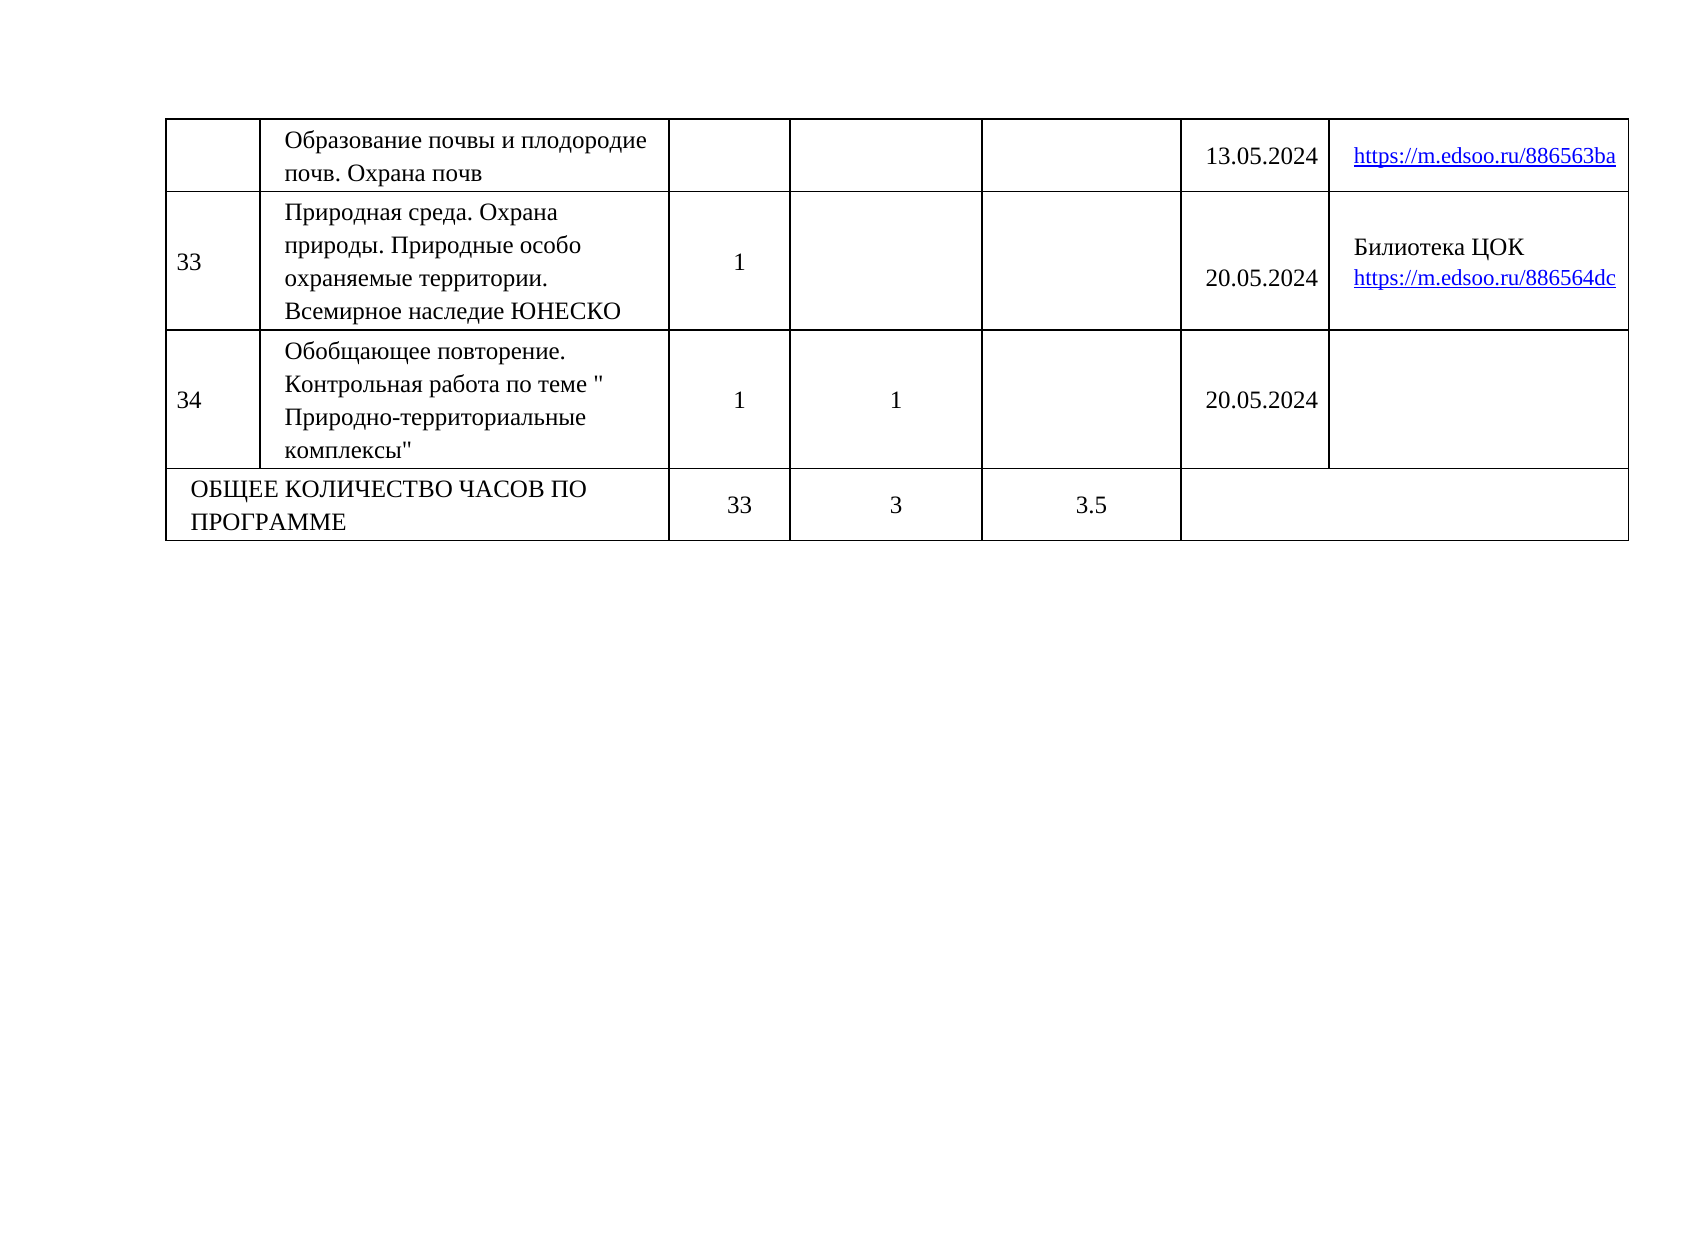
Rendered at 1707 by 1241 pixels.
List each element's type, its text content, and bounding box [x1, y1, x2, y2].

table_cell Билиотека ЦОК https://m.edsoo.ru/886564dc [1330, 192, 1628, 329]
table_cell [1182, 469, 1628, 540]
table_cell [1330, 120, 1628, 191]
table_cell ОБЩЕЕ КОЛИЧЕСТВО ЧАСОВ ПО ПРОГРАММЕ [167, 469, 668, 540]
table_cell 34 [167, 331, 259, 467]
table_cell [791, 120, 981, 191]
table_cell 1 [670, 120, 789, 191]
table_cell 3.5 [983, 469, 1180, 540]
table_cell 1 [670, 192, 789, 329]
table_cell [791, 192, 981, 329]
table_cell [983, 192, 1180, 329]
table_cell 3 [791, 469, 981, 540]
table_cell 32 [167, 120, 259, 191]
table_cell [1330, 331, 1628, 467]
table_cell 13.05.2024 [1182, 120, 1328, 191]
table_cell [261, 120, 668, 191]
table_cell 33 [167, 192, 259, 329]
table_cell [983, 331, 1180, 467]
table_cell 20.05.2024 [1182, 192, 1328, 329]
table_cell [983, 120, 1180, 191]
table_cell 20.05.2024 [1182, 331, 1328, 467]
table_cell 1 [791, 331, 981, 467]
table_cell 33 [670, 469, 789, 540]
table_cell Обобщающее повторение. Контрольная работа по теме " Природно-территориальные комплексы" [261, 331, 668, 467]
table_cell 1 [670, 331, 789, 467]
table_cell Природная среда. Охрана природы. Природные особо охраняемые территории. Всемирное наследие ЮНЕСКО [261, 192, 668, 329]
